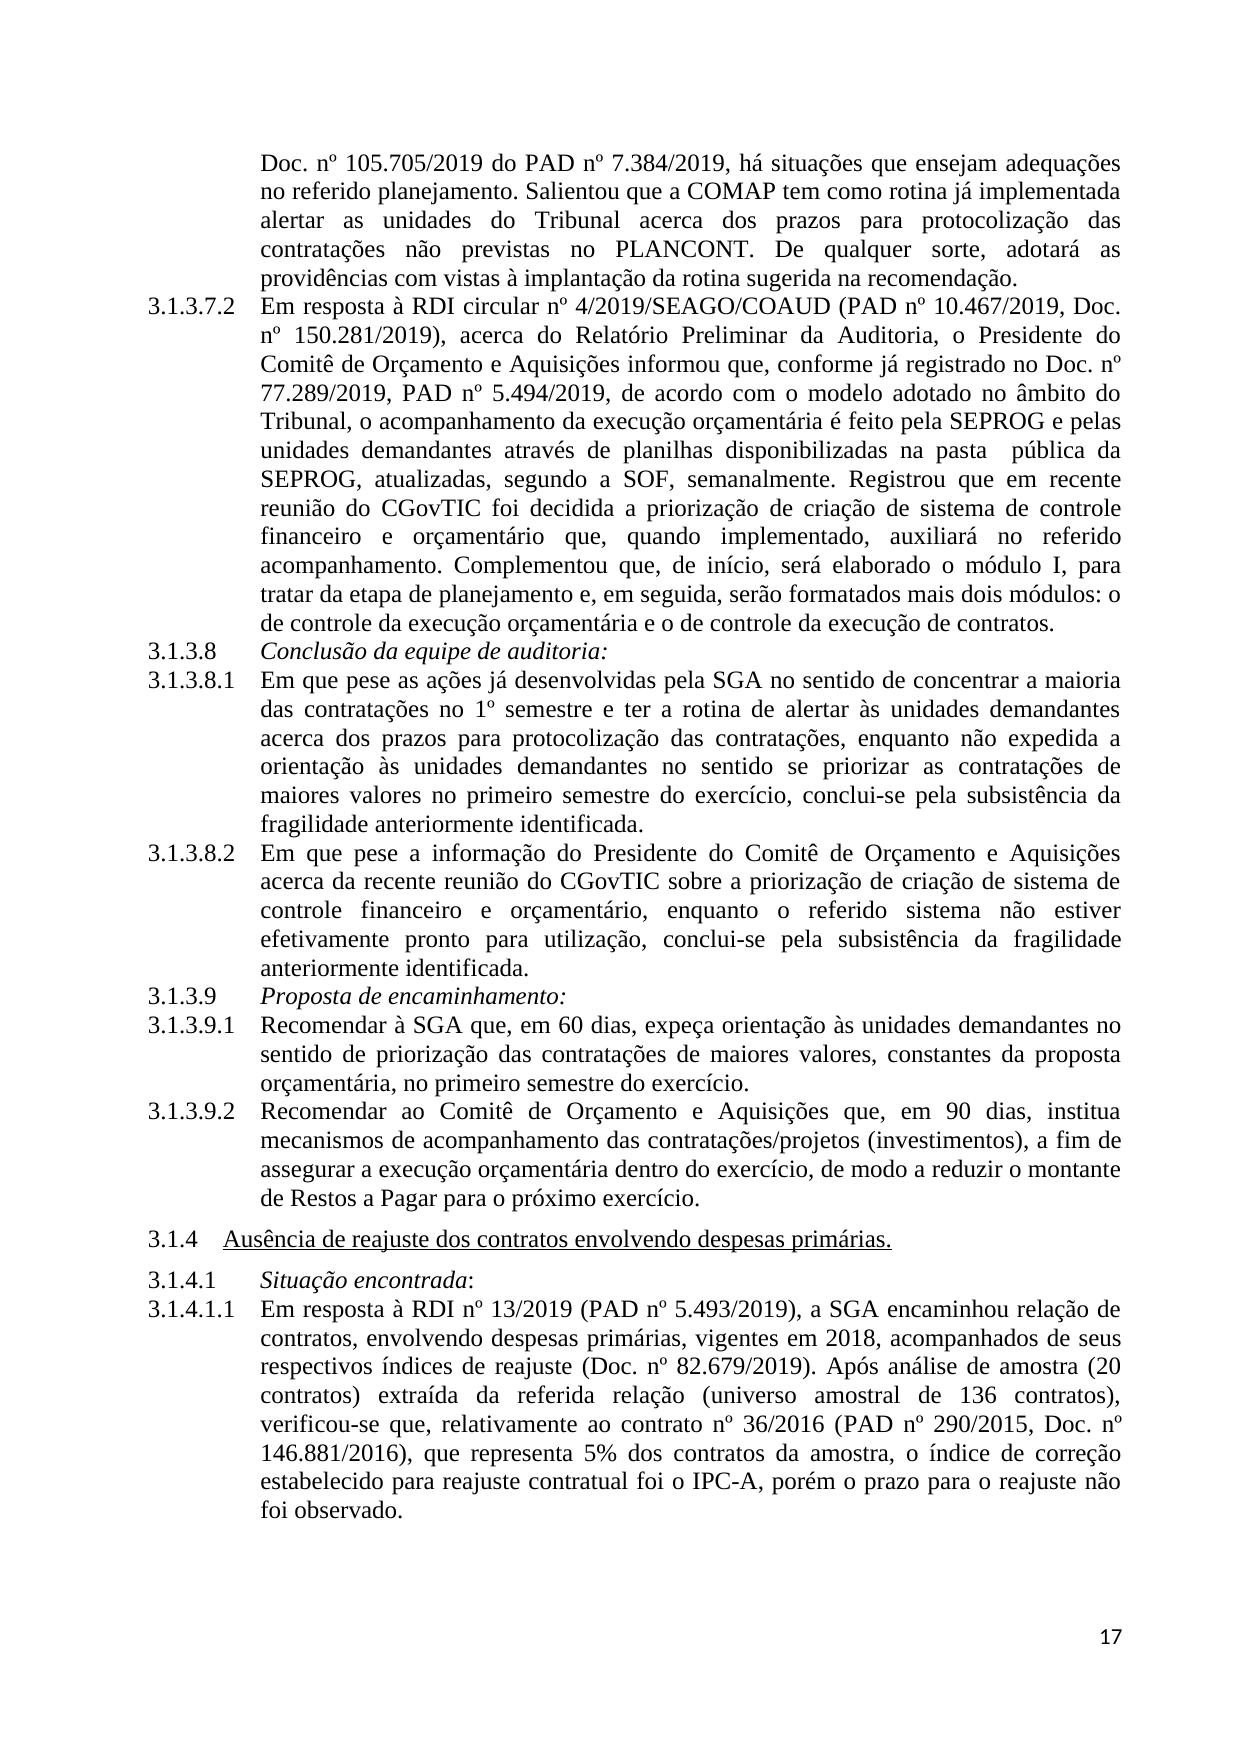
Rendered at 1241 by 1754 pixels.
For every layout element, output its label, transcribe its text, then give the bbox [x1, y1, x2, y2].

list Em que pese a informação do Presidente do Comitê de Orçamento e Aquisições acerca da recente reunião do CGovTIC sobre a priorização de criação de sistema de controle financeiro e orçamentário, enquanto o referido sistema não estiver efetivamente pronto para utilização, conclui-se pela subsistência da fragilidade anteriormente identificada. [148, 838, 1122, 981]
list Situação encontrada: [148, 1265, 1122, 1294]
list Em resposta à RDI circular nº 4/2019/SEAGO/COAUD (PAD nº 10.467/2019, Doc. nº 150.281/2019), acerca do Relatório Preliminar da Auditoria, o Presidente do Comitê de Orçamento e Aquisições informou que, conforme já registrado no Doc. nº 77.289/2019, PAD nº 5.494/2019, de acordo com o modelo adotado no âmbito do Tribunal, o acompanhamento da execução orçamentária é feito pela SEPROG e pelas unidades demandantes através de planilhas disponibilizadas na pasta pública da SEPROG, atualizadas, segundo a SOF, semanalmente. Registrou que em recente reunião do CGovTIC foi decidida a priorização de criação de sistema de controle financeiro e orçamentário que, quando implementado, auxiliará no referido acompanhamento. Complementou que, de início, será elaborado o módulo I, para tratar da etapa de planejamento e, em seguida, serão formatados mais dois módulos: o de controle da execução orçamentária e o de controle da execução de contratos. [148, 291, 1122, 636]
list Em resposta à RDI nº 13/2019 (PAD nº 5.493/2019), a SGA encaminhou relação de contratos, envolvendo despesas primárias, vigentes em 2018, acompanhados de seus respectivos índices de reajuste (Doc. nº 82.679/2019). Após análise de amostra (20 contratos) extraída da referida relação (universo amostral de 136 contratos), verificou-se que, relativamente ao contrato nº 36/2016 (PAD nº 290/2015, Doc. nº 146.881/2016), que representa 5% dos contratos da amostra, o índice de correção estabelecido para reajuste contratual foi o IPC-A, porém o prazo para o reajuste não foi observado. [148, 1294, 1122, 1524]
list Conclusão da equipe de auditoria: [148, 636, 1122, 665]
list Recomendar à SGA que, em 60 dias, expeça orientação às unidades demandantes no sentido de priorização das contratações de maiores valores, constantes da proposta orçamentária, no primeiro semestre do exercício. [148, 1010, 1122, 1096]
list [148, 148, 1122, 291]
list Proposta de encaminhamento: [148, 981, 1122, 1010]
list Ausência de reajuste dos contratos envolvendo despesas primárias. [148, 1224, 1122, 1253]
list Em que pese as ações já desenvolvidas pela SGA no sentido de concentrar a maioria das contratações no 1º semestre e ter a rotina de alertar às unidades demandantes acerca dos prazos para protocolização das contratações, enquanto não expedida a orientação às unidades demandantes no sentido se priorizar as contratações de maiores valores no primeiro semestre do exercício, conclui-se pela subsistência da fragilidade anteriormente identificada. [148, 665, 1122, 838]
list Recomendar ao Comitê de Orçamento e Aquisições que, em 90 dias, institua mecanismos de acompanhamento das contratações/projetos (investimentos), a fim de assegurar a execução orçamentária dentro do exercício, de modo a reduzir o montante de Restos a Pagar para o próximo exercício. [148, 1096, 1122, 1211]
